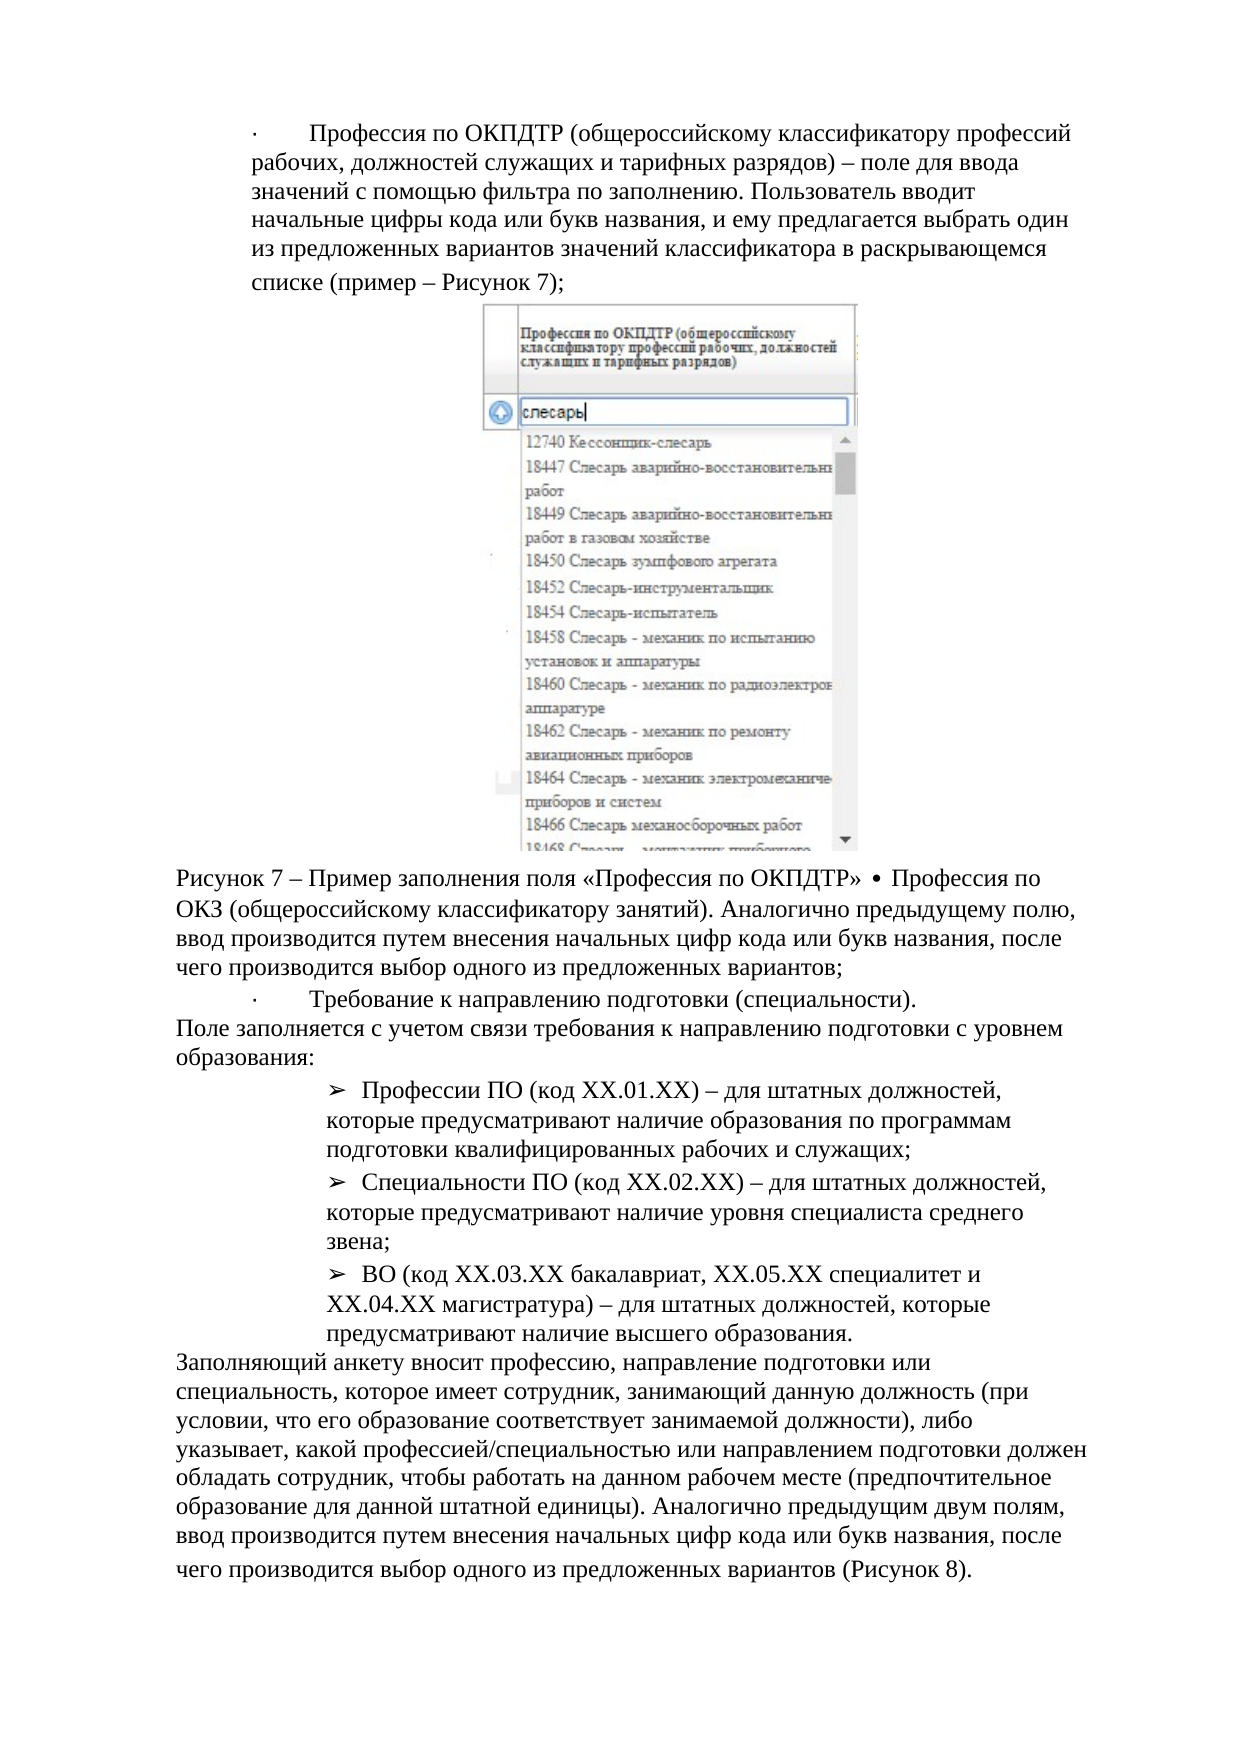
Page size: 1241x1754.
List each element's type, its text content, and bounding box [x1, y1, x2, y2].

text ∙ Требование к направлению подготовки (специальности). [251, 984, 1088, 1013]
text ➢ Профессии ПО (код XX.01.XX) – для штатных должностей, которые предусматривают наличие образования по программам подготовки квалифицированных рабочих и служащих; [326, 1071, 1088, 1163]
picture [480, 298, 858, 851]
text Рисунок 7 – Пример заполнения поля «Профессия по ОКПДТР» ∙ Профессия по ОКЗ (общероссийскому классификатору занятий). Аналогично предыдущему полю, ввод производится путем внесения начальных цифр кода или букв названия, после чего производится выбор одного из предложенных вариантов; [176, 860, 1088, 980]
text Заполняющий анкету вносит профессию, направление подготовки или специальность, которое имеет сотрудник, занимающий данную должность (при условии, что его образование соответствует занимаемой должности), либо указывает, какой профессией/специальностью или направлением подготовки должен обладать сотрудник, чтобы работать на данном рабочем месте (предпочтительное образование для данной штатной единицы). Аналогично предыдущим двум полям, ввод производится путем внесения начальных цифр кода или букв названия, после чего производится выбор одного из предложенных вариантов (Рисунок 8). [176, 1347, 1088, 1584]
text Поле заполняется с учетом связи требования к направлению подготовки с уровнем образования: [176, 1013, 1088, 1071]
text ➢ ВО (код XX.03.XX бакалавриат, XX.05.XX специалитет и XX.04.XX магистратура) – для штатных должностей, которые предусматривают наличие высшего образования. [326, 1255, 1088, 1347]
text ➢ Специальности ПО (код XX.02.XX) – для штатных должностей, которые предусматривают наличие уровня специалиста среднего звена; [326, 1163, 1088, 1255]
text ∙ Профессия по ОКПДТР (общероссийскому классификатору профессий рабочих, должностей служащих и тарифных разрядов) – поле для ввода значений с помощью фильтра по заполнению. Пользователь вводит начальные цифры кода или букв названия, и ему предлагается выбрать один из предложенных вариантов значений классификатора в раскрывающемся списке (пример – Рисунок 7); [251, 118, 1088, 298]
